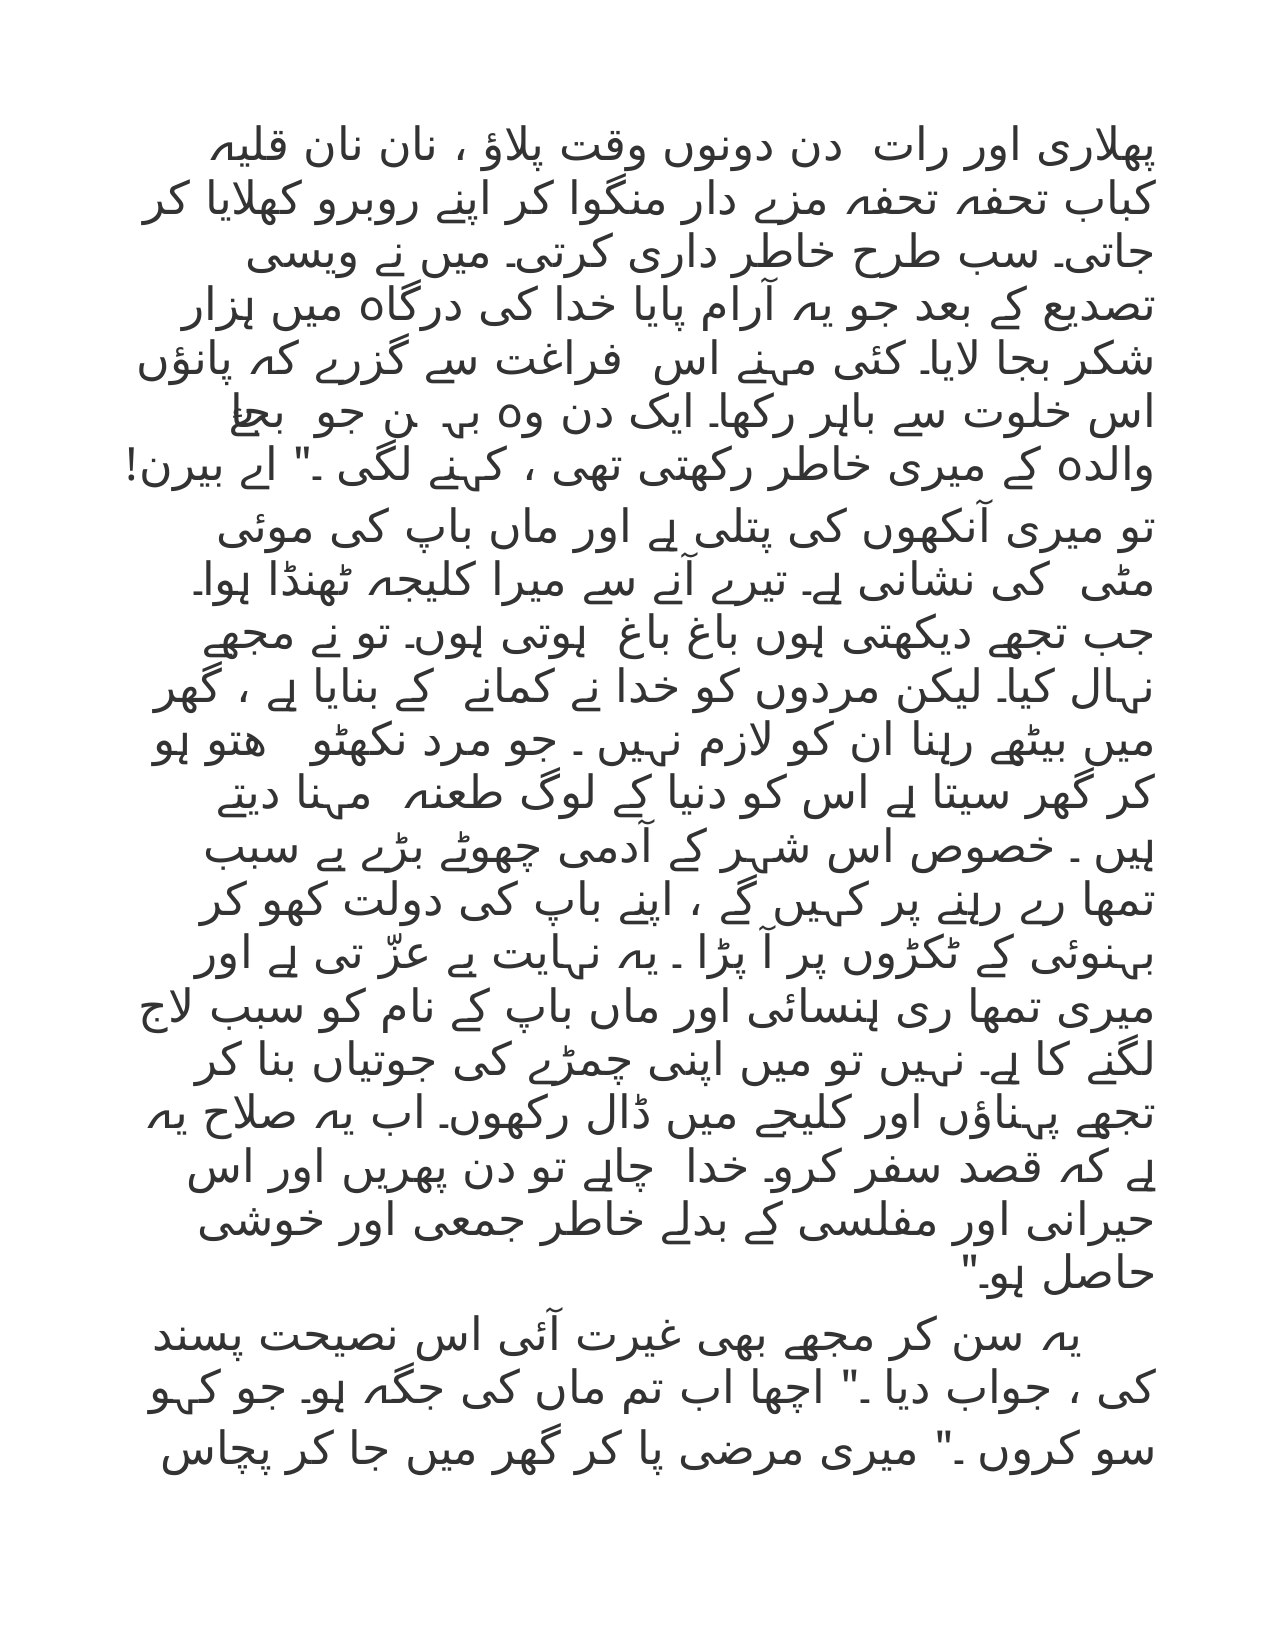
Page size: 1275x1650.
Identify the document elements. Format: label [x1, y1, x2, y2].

text [118, 118, 1157, 1307]
text [118, 1307, 1157, 1483]
